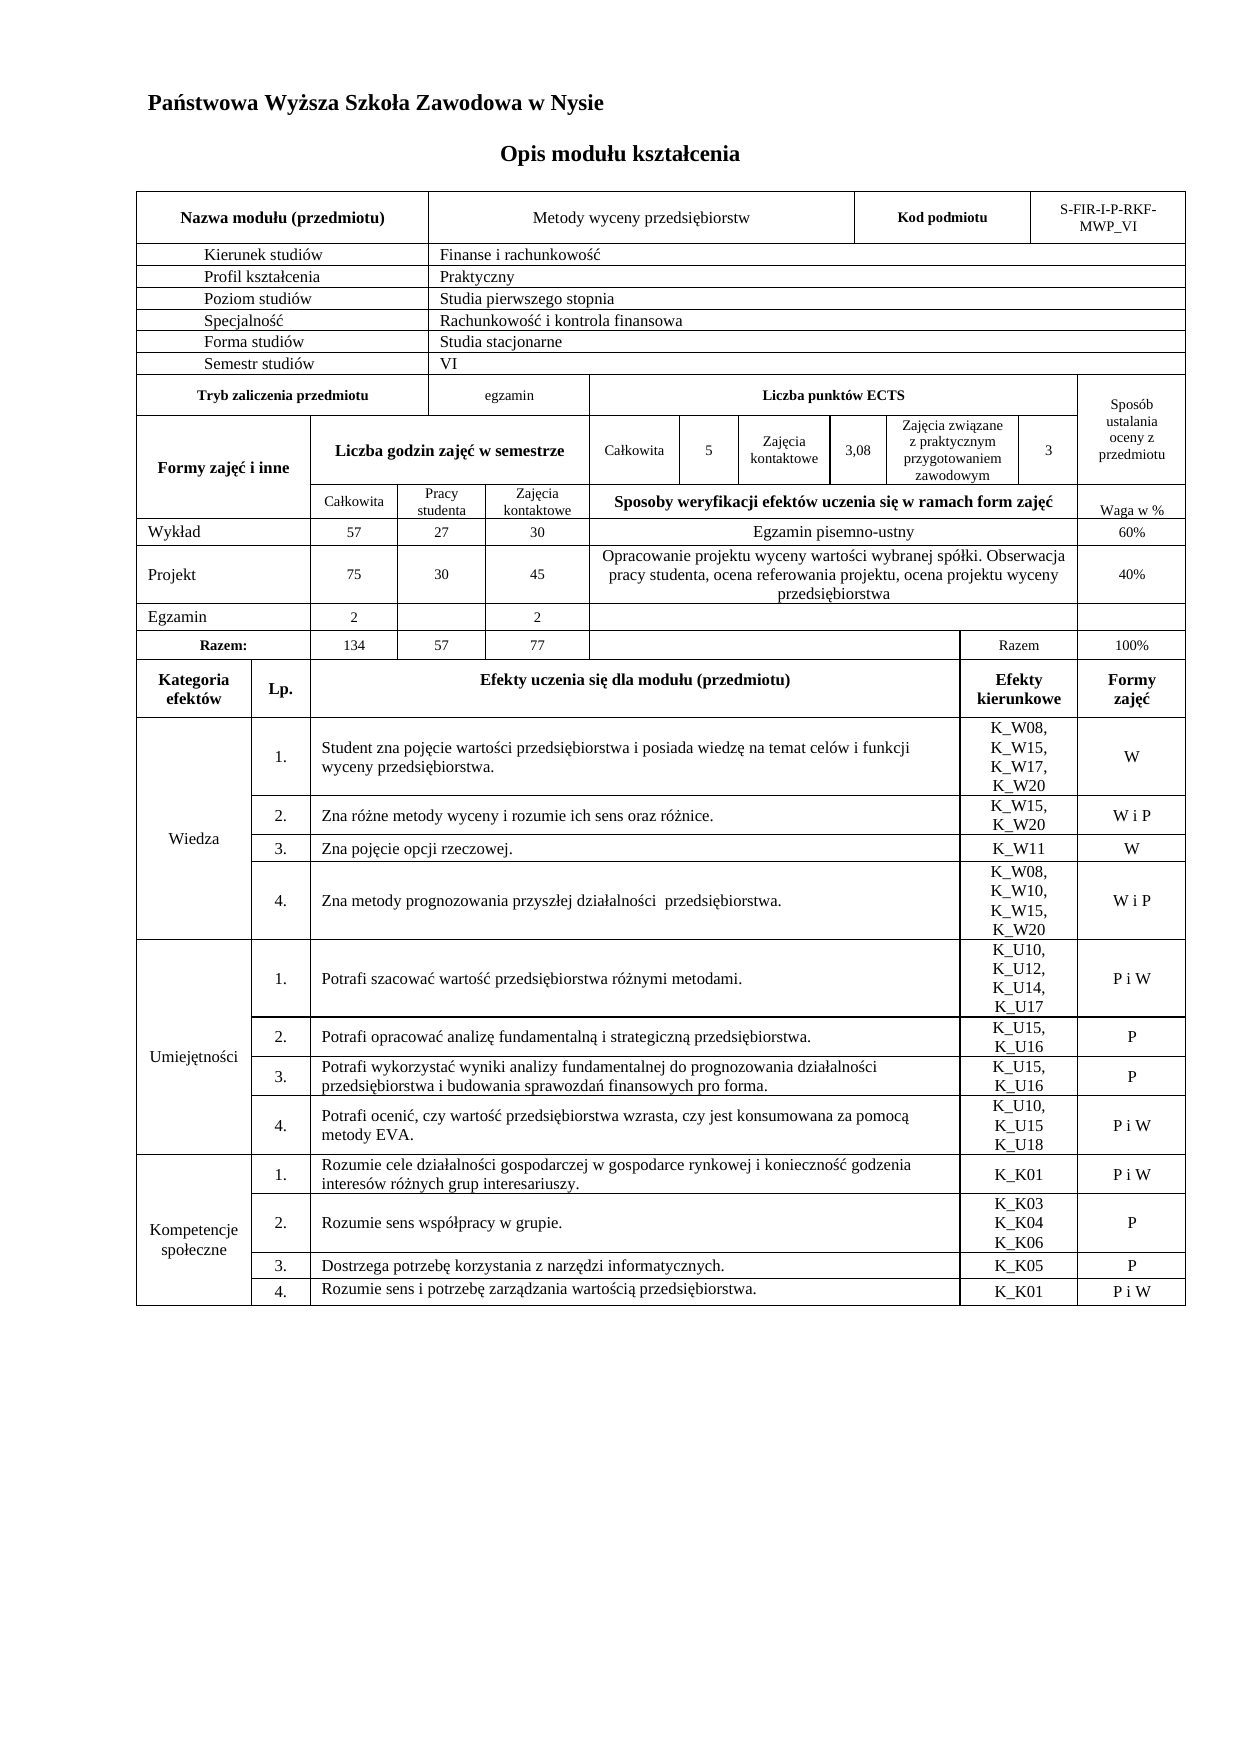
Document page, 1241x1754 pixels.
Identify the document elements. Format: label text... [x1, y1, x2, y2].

table_header Nazwa modułu (przedmiotu) [137, 192, 428, 243]
table_cell Efekty kierunkowe [961, 660, 1077, 717]
table_cell Zajęcia związane z praktycznym przygotowaniem zawodowym [887, 416, 1018, 483]
table_cell [590, 631, 959, 659]
table_cell P [1078, 1018, 1185, 1056]
table_cell Egzamin [137, 604, 310, 630]
table_cell K_U15, K_U16 [961, 1018, 1077, 1056]
table_cell W i P [1078, 862, 1185, 939]
table_cell VI [429, 353, 1185, 374]
table_cell 4. [252, 1279, 310, 1305]
table_cell P i W [1078, 1096, 1185, 1154]
table_cell P [1078, 1057, 1185, 1095]
table_cell K_K05 [961, 1253, 1077, 1278]
table_cell K_U10, K_U12, K_U14, K_U17 [961, 940, 1077, 1016]
table_cell Razem [961, 631, 1077, 659]
table_cell Potrafi szacować wartość przedsiębiorstwa różnymi metodami. [311, 940, 959, 1016]
table_cell Zna metody prognozowania przyszłej działalności przedsiębiorstwa. [311, 862, 959, 939]
table_cell P i W [1078, 940, 1185, 1016]
table_cell 5 [680, 416, 738, 483]
table_cell egzamin [429, 375, 589, 415]
table_cell K_U15, K_U16 [961, 1057, 1077, 1095]
table_cell Tryb zaliczenia przedmiotu [137, 375, 428, 415]
table_cell 2. [252, 1018, 310, 1056]
table_cell Rozumie sens współpracy w grupie. [311, 1194, 959, 1252]
table_cell K_W08, K_W10, K_W15, K_W20 [961, 862, 1077, 939]
table_cell Sposób ustalania oceny z przedmiotu [1078, 375, 1185, 483]
table_cell Zna pojęcie opcji rzeczowej. [311, 835, 959, 861]
table_cell [590, 604, 1077, 630]
table_cell 30 [398, 546, 485, 603]
table_header Metody wyceny przedsiębiorstw [429, 192, 854, 243]
table_cell Umiejętności [137, 940, 251, 1154]
table_cell 1. [252, 718, 310, 795]
table_cell Wiedza [137, 718, 251, 939]
table_cell 4. [252, 862, 310, 939]
table_cell Zajęcia kontaktowe [486, 485, 589, 518]
table_cell Formy zajęć [1078, 660, 1185, 717]
text Opis modułu kształcenia [148, 140, 1092, 166]
table_cell 1. [252, 940, 310, 1016]
table_cell K_W15, K_W20 [961, 796, 1077, 834]
table_cell 57 [311, 519, 397, 544]
table_cell Rozumie sens i potrzebę zarządzania wartością przedsiębiorstwa. [311, 1279, 959, 1305]
table_cell 3. [252, 1253, 310, 1278]
table_cell [398, 604, 485, 630]
text Państwowa Wyższa Szkoła Zawodowa w Nysie [148, 89, 1092, 115]
table_cell K_K01 [961, 1279, 1077, 1305]
table_header S-FIR-I-P-RKF-MWP_VI [1031, 192, 1185, 243]
table_cell Finanse i rachunkowość [429, 244, 1185, 265]
table_cell Kierunek studiów [137, 244, 428, 265]
table_cell 3,08 [831, 416, 886, 483]
table_cell 3. [252, 835, 310, 861]
table_cell 45 [486, 546, 589, 603]
table_cell K_K01 [961, 1155, 1077, 1193]
table_cell Potrafi wykorzystać wyniki analizy fundamentalnej do prognozowania działalności przedsiębiorstwa i budowania sprawozdań finansowych pro forma. [311, 1057, 959, 1095]
table_cell 2. [252, 1194, 310, 1252]
table_cell Potrafi ocenić, czy wartość przedsiębiorstwa wzrasta, czy jest konsumowana za pomocą metody EVA. [311, 1096, 959, 1154]
table_cell Sposoby weryfikacji efektów uczenia się w ramach form zajęć [590, 485, 1077, 518]
table_cell Kompetencje społeczne [137, 1155, 251, 1305]
table_cell 3. [252, 1057, 310, 1095]
table_cell Rozumie cele działalności gospodarczej w gospodarce rynkowej i konieczność godzenia interesów różnych grup interesariuszy. [311, 1155, 959, 1193]
table_cell 60% [1078, 519, 1185, 544]
table_cell Całkowita [590, 416, 679, 483]
table_header Kod podmiotu [855, 192, 1030, 243]
table_cell 77 [486, 631, 589, 659]
table_cell P i W [1078, 1279, 1185, 1305]
table_cell Całkowita [311, 485, 397, 518]
table_cell 1. [252, 1155, 310, 1193]
table_cell P [1078, 1194, 1185, 1252]
table_cell Waga w % [1078, 485, 1185, 518]
table_cell Zna różne metody wyceny i rozumie ich sens oraz różnice. [311, 796, 959, 834]
table_cell 100% [1078, 631, 1185, 659]
table_cell 40% [1078, 546, 1185, 603]
table_cell Profil kształcenia [137, 266, 428, 287]
table_cell Dostrzega potrzebę korzystania z narzędzi informatycznych. [311, 1253, 959, 1278]
table_cell Zajęcia kontaktowe [739, 416, 829, 483]
table_cell Liczba godzin zajęć w semestrze [311, 416, 589, 483]
table_cell 3 [1019, 416, 1077, 483]
table_cell Lp. [252, 660, 310, 717]
table_cell W i P [1078, 796, 1185, 834]
table_cell W [1078, 835, 1185, 861]
table_cell Student zna pojęcie wartości przedsiębiorstwa i posiada wiedzę na temat celów i funkcji wyceny przedsiębiorstwa. [311, 718, 959, 795]
table_cell P [1078, 1253, 1185, 1278]
table_cell K_U10, K_U15 K_U18 [961, 1096, 1077, 1154]
table_cell Wykład [137, 519, 310, 544]
table_cell Opracowanie projektu wyceny wartości wybranej spółki. Obserwacja pracy studenta, ocena referowania projektu, ocena projektu wyceny przedsiębiorstwa [590, 546, 1077, 603]
table_cell [1078, 604, 1185, 630]
table_cell Specjalność [137, 310, 428, 330]
table_cell Razem: [137, 631, 310, 659]
table_cell 134 [311, 631, 397, 659]
table_cell 4. [252, 1096, 310, 1154]
table_cell Poziom studiów [137, 288, 428, 308]
table_cell Kategoria efektów [137, 660, 251, 717]
table_cell 57 [398, 631, 485, 659]
table_cell Pracy studenta [398, 485, 485, 518]
table_cell 2 [311, 604, 397, 630]
table_cell 75 [311, 546, 397, 603]
table_cell Studia pierwszego stopnia [429, 288, 1185, 308]
table_cell 27 [398, 519, 485, 544]
table_cell K_W11 [961, 835, 1077, 861]
table_cell Potrafi opracować analizę fundamentalną i strategiczną przedsiębiorstwa. [311, 1018, 959, 1056]
table_cell Semestr studiów [137, 353, 428, 374]
table_cell Rachunkowość i kontrola finansowa [429, 310, 1185, 330]
table_cell Forma studiów [137, 331, 428, 352]
table_cell Studia stacjonarne [429, 331, 1185, 352]
table_cell Egzamin pisemno-ustny [590, 519, 1077, 544]
table_cell Efekty uczenia się dla modułu (przedmiotu) [311, 660, 959, 717]
table_cell W [1078, 718, 1185, 795]
table_cell K_K03 K_K04 K_K06 [961, 1194, 1077, 1252]
table_cell P i W [1078, 1155, 1185, 1193]
table_cell 30 [486, 519, 589, 544]
table_cell Praktyczny [429, 266, 1185, 287]
table_cell Liczba punktów ECTS [590, 375, 1077, 415]
table_cell Projekt [137, 546, 310, 603]
table_cell 2. [252, 796, 310, 834]
table_cell Formy zajęć i inne [137, 416, 310, 518]
table_cell K_W08, K_W15, K_W17, K_W20 [961, 718, 1077, 795]
table_cell 2 [486, 604, 589, 630]
